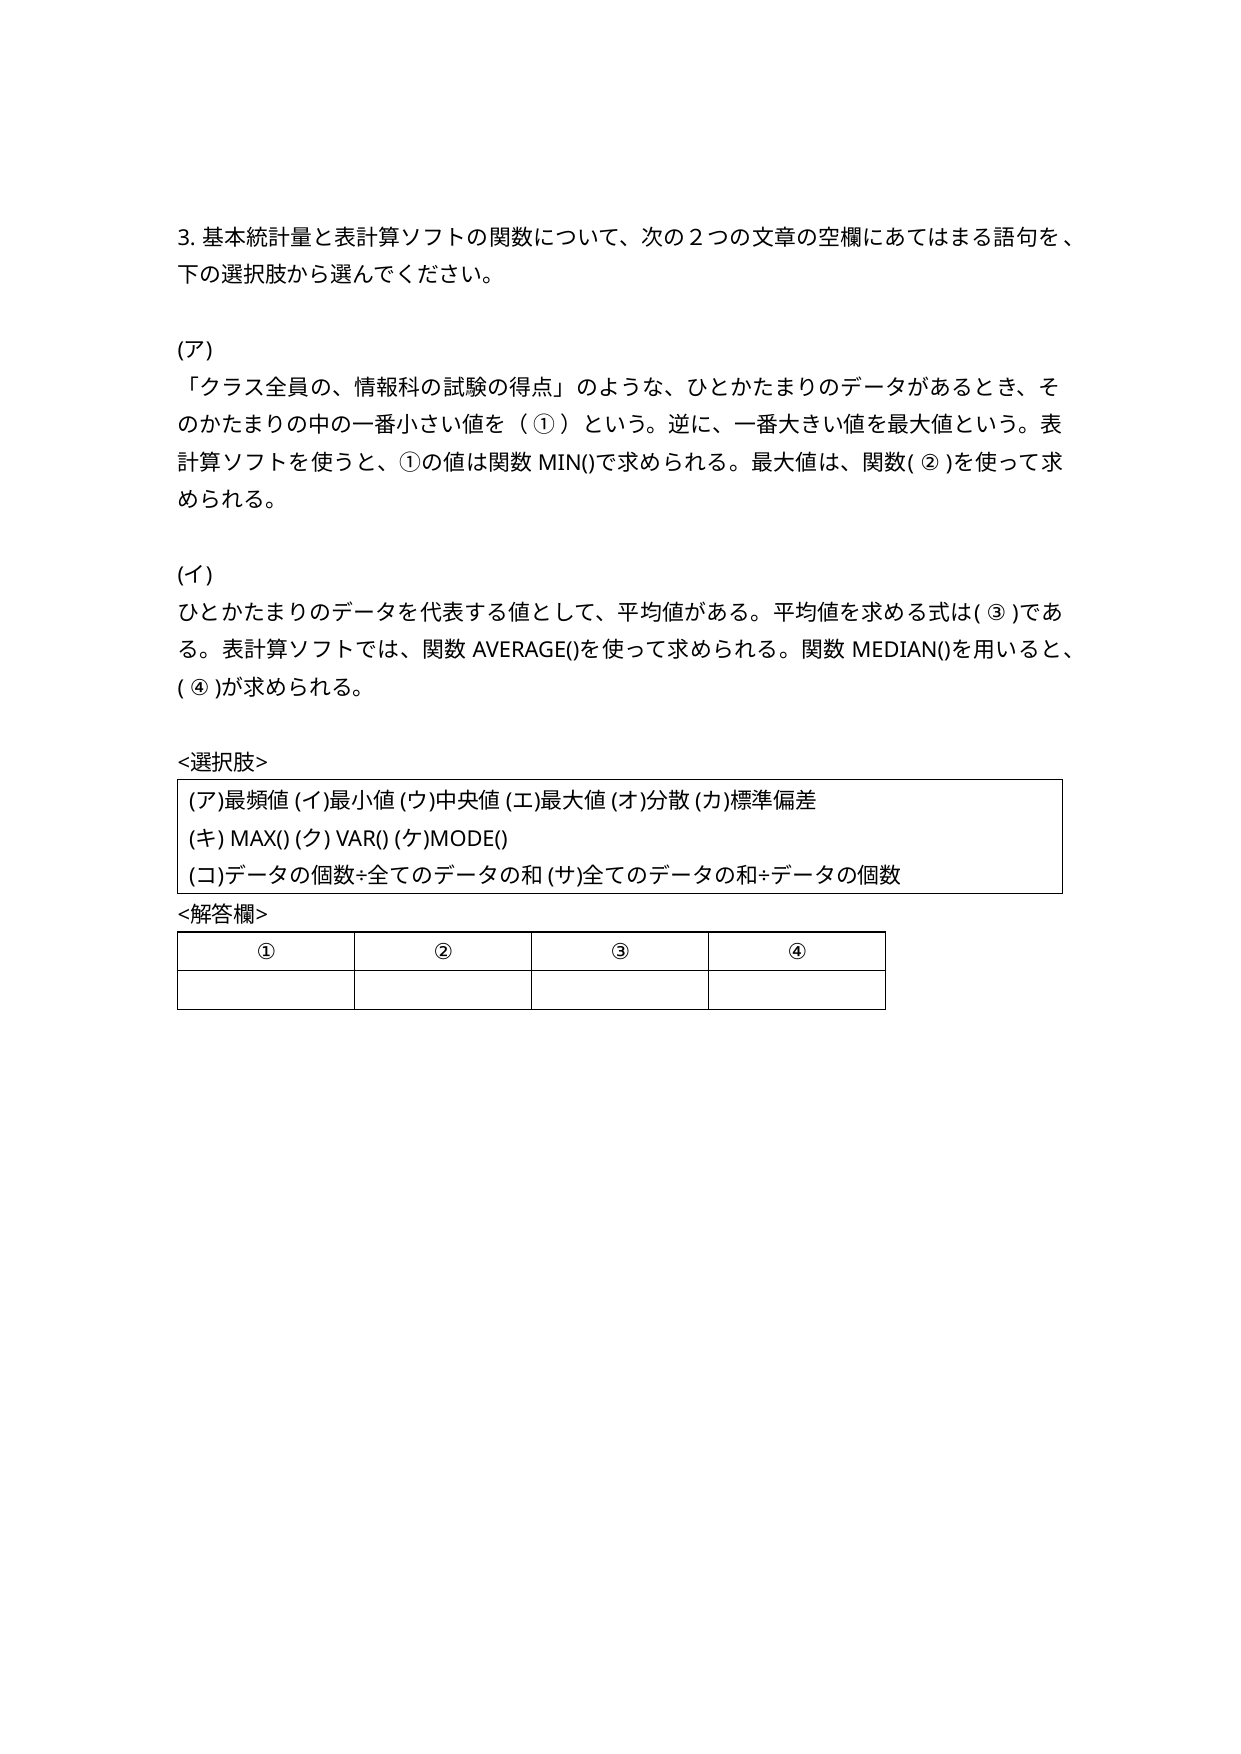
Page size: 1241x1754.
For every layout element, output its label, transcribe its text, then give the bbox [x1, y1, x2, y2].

table_cell [709, 971, 885, 1008]
text ひとかたまりのデータを代表する値として、平均値がある。平均値を求める式は( ③ )である。表計算ソフトでは、関数AVERAGE()を使って求められる。関数MEDIAN()を用いると、( ④ )が求められる。 [177, 592, 1063, 704]
text <選択肢> [177, 742, 1063, 779]
subtitle 3. 基本統計量と表計算ソフトの関数について、次の２つの文章の空欄にあてはまる語句を、下の選択肢から選んでください。 [177, 217, 1063, 292]
table_header (ア)最頻値 (イ)最小値 (ウ)中央値 (エ)最大値 (オ)分散 (カ)標準偏差 (キ) MAX() (ク) VAR() (ケ)MODE() (コ)データの個数÷全てのデータの和 (サ)全てのデータの和÷データの個数 [178, 780, 1062, 893]
table_cell [532, 971, 708, 1008]
text <解答欄> [177, 894, 1063, 931]
table_header ② [355, 933, 531, 970]
table_header ④ [709, 933, 885, 970]
text 「クラス全員の、情報科の試験の得点」のような、ひとかたまりのデータがあるとき、そのかたまりの中の一番小さい値を（ ① ）という。逆に、一番大きい値を最大値という。表計算ソフトを使うと、①の値は関数MIN()で求められる。最大値は、関数( ② )を使って求められる。 [177, 367, 1063, 517]
table_header ① [178, 933, 354, 970]
table_cell [355, 971, 531, 1008]
text (ア) [177, 329, 1063, 367]
table_cell [178, 971, 354, 1008]
text (イ) [177, 554, 1063, 592]
table_header ③ [532, 933, 708, 970]
